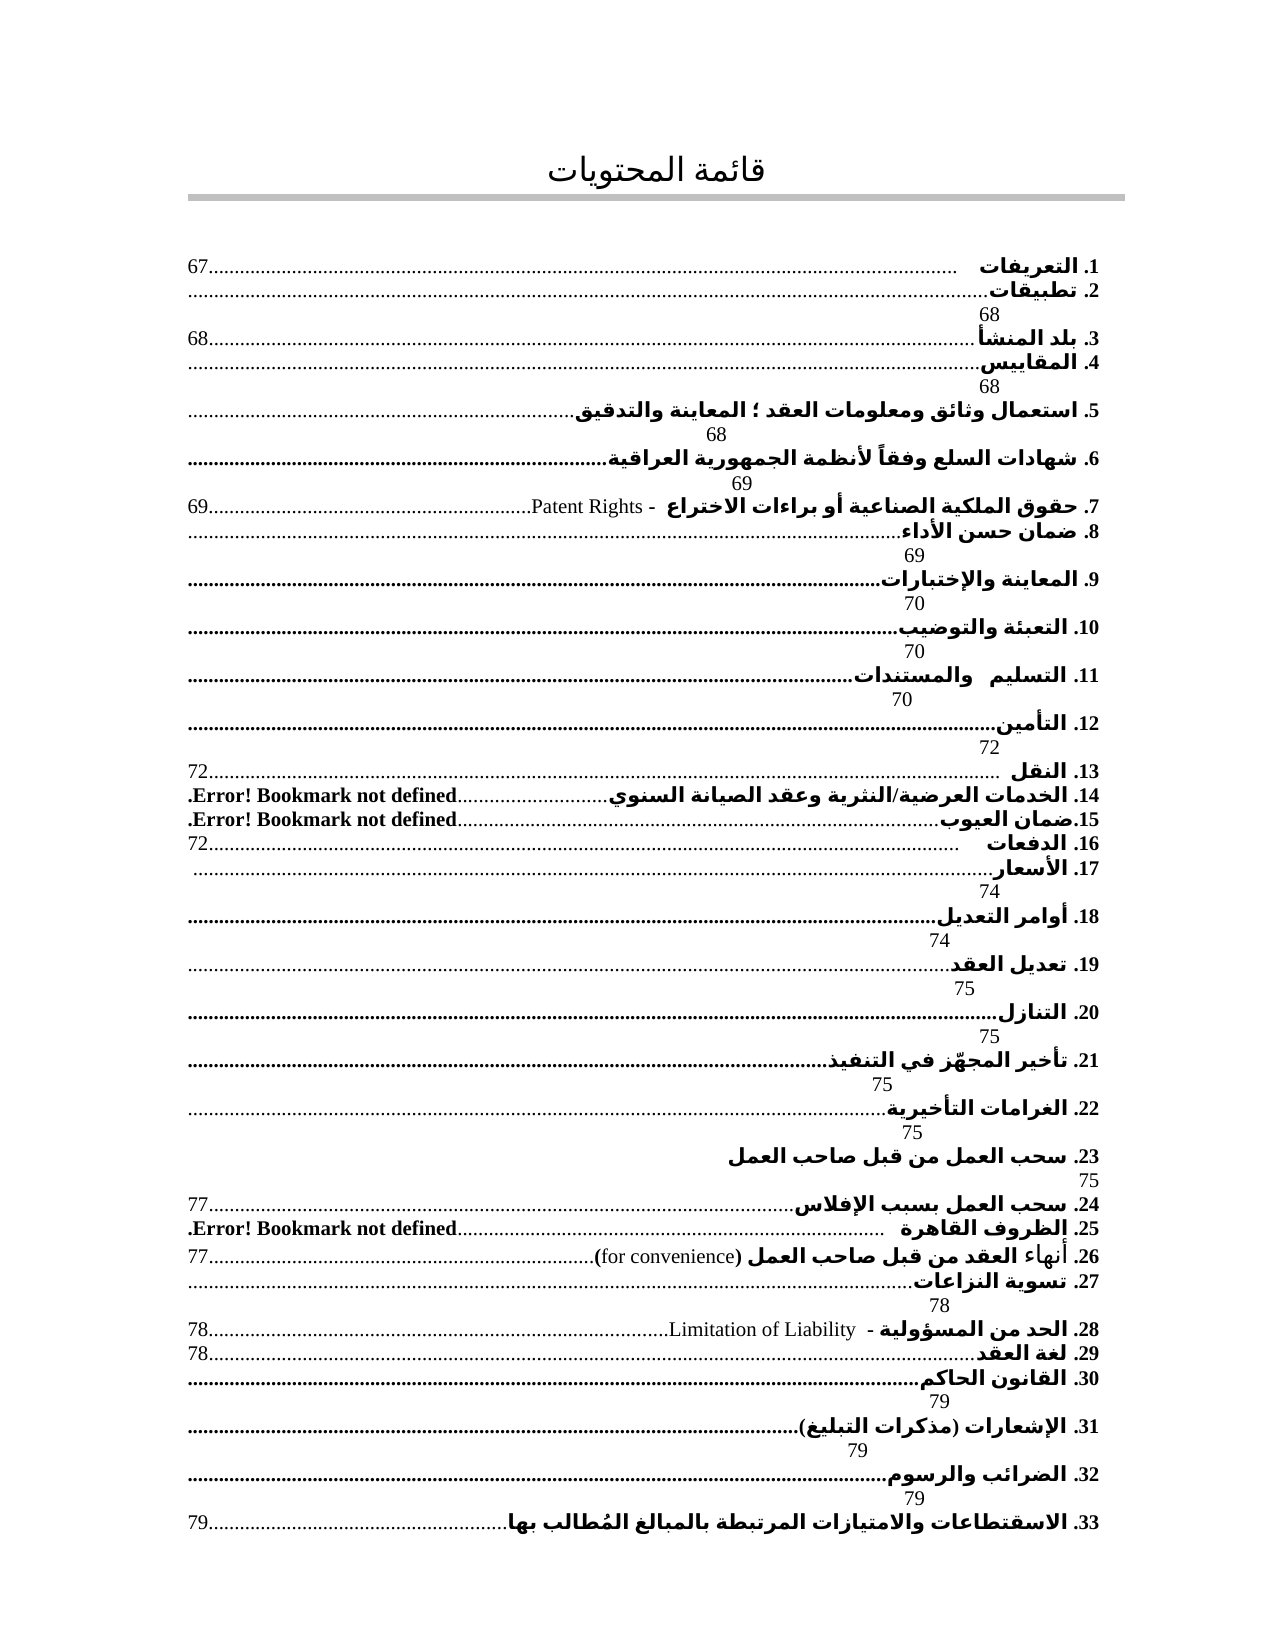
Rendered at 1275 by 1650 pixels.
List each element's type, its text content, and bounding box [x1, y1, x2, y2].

text 13. النقل 72 [187, 759, 1099, 783]
text 26. أنهاء العقد من قبل صاحب العمل (for convenience) 77 [187, 1240, 1099, 1269]
text 3. بلد المنشأ 68 [187, 326, 1099, 350]
text 12. التأمين 72 [187, 711, 1099, 759]
text 30. القانون الحاكم 79 [187, 1365, 1099, 1413]
text 4. المقاييس 68 [187, 350, 1099, 398]
text 14. الخدمات العرضية/النثرية وعقد الصيانة السنوي Error! Bookmark not defined. [187, 783, 1099, 807]
text 29. لغة العقد 78 [187, 1341, 1099, 1365]
text 10. التعبئة والتوضيب 70 [187, 615, 1099, 663]
text 21. تأخير المجهّز في التنفيذ 75 [187, 1048, 1099, 1096]
text 5. استعمال وثائق ومعلومات العقد ؛ المعاينة والتدقيق 68 [187, 398, 1099, 446]
text 25. الظروف القاهرة Error! Bookmark not defined. [187, 1216, 1099, 1240]
text 18. أوامر التعديل 74 [187, 903, 1099, 952]
text 17. الأسعار 74 [187, 855, 1099, 903]
text 11. التسليم والمستندات 70 [187, 663, 1099, 711]
text 22. الغرامات التأخيرية 75 [187, 1096, 1099, 1144]
text 16. الدفعات 72 [187, 831, 1099, 855]
text 7. حقوق الملكية الصناعية أو براءات الاختراع - Patent Rights 69 [187, 494, 1099, 518]
subtitle قائمة المحتويات [187, 150, 1125, 201]
text 32. الضرائب والرسوم 79 [187, 1462, 1099, 1510]
text 19. تعديل العقد 75 [187, 952, 1099, 1000]
text 28. الحد من المسؤولية - Limitation of Liability 78 [187, 1317, 1099, 1341]
text 15.ضمان العيوب Error! Bookmark not defined. [187, 807, 1099, 831]
text 20. التنازل 75 [187, 1000, 1099, 1048]
text 33. الاسقتطاعات والامتيازات المرتبطة بالمبالغ المُطالب بها 79 [187, 1510, 1099, 1534]
text 24. سحب العمل بسبب الإفلاس 77 [187, 1192, 1099, 1216]
text 6. شهادات السلع وفقاً لأنظمة الجمهورية العراقية 69 [187, 446, 1099, 494]
text 9. المعاينة والإختبارات 70 [187, 567, 1099, 615]
text 27. تسوية النزاعات 78 [187, 1269, 1099, 1317]
text 1. التعريفات 67 [187, 254, 1099, 278]
text 8. ضمان حسن الأداء 69 [187, 518, 1099, 567]
text 23. سحب العمل من قبل صاحب العمل 75 [187, 1144, 1099, 1192]
text 31. الإشعارات (مذكرات التبليغ) 79 [187, 1413, 1099, 1462]
text 2. تطبيقات 68 [187, 278, 1099, 326]
